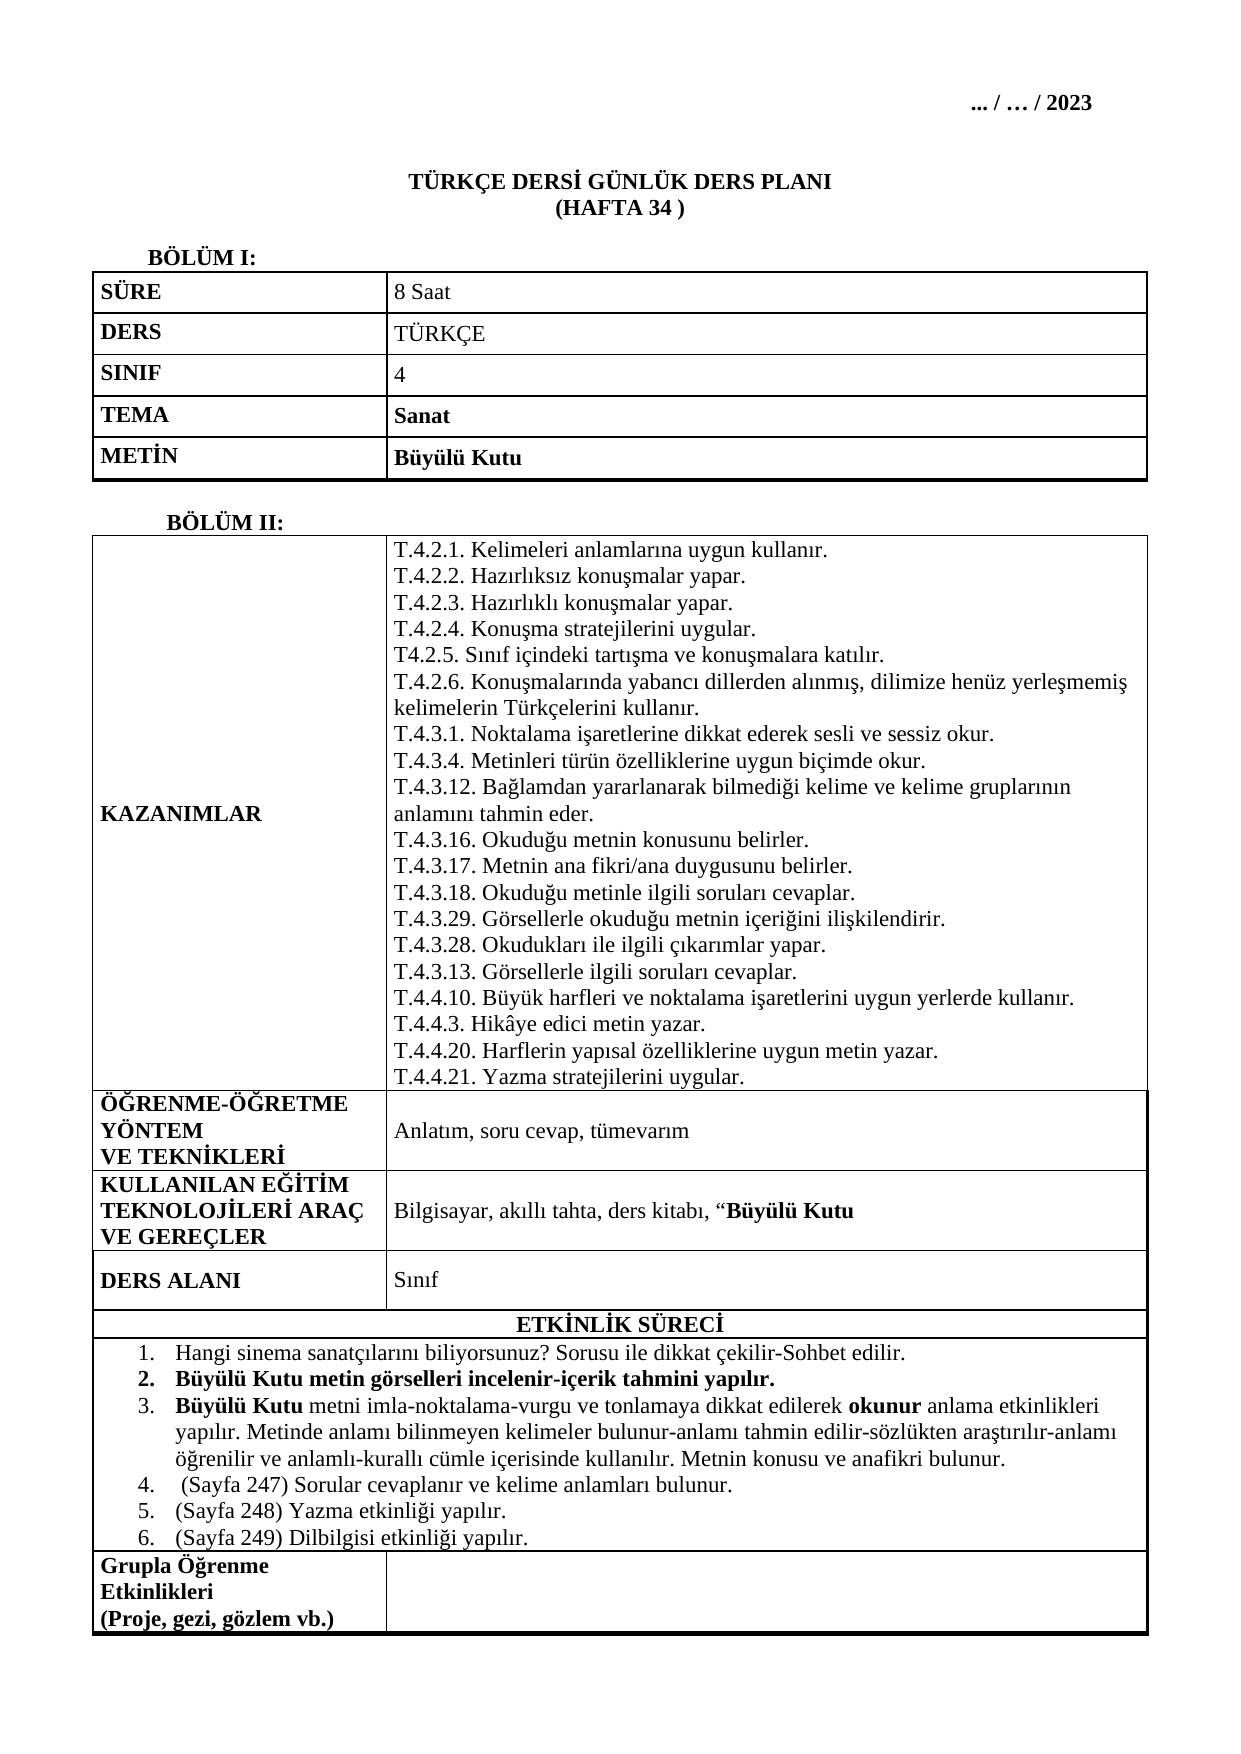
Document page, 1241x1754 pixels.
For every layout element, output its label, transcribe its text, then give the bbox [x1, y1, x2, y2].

table_cell ETKİNLİK SÜRECİ [94, 1311, 1146, 1337]
table_cell KULLANILAN EĞİTİM TEKNOLOJİLERİ ARAÇ VE GEREÇLER [93, 1171, 386, 1250]
table_cell Anlatım, soru cevap, tümevarım [387, 1091, 1146, 1169]
table_cell SINIF [94, 355, 386, 395]
table_cell ÖĞRENME-ÖĞRETME YÖNTEM VE TEKNİKLERİ [93, 1091, 386, 1169]
table_cell 4 [388, 355, 1146, 395]
table_cell DERS ALANI [94, 1251, 386, 1309]
table_cell METİN [94, 438, 386, 478]
table_header SÜRE [94, 273, 386, 312]
text TÜRKÇE DERSİ GÜNLÜK DERS PLANI [148, 168, 1092, 194]
table_cell Hangi sinema sanatçılarını biliyorsunuz? Sorusu ile dikkat çekilir-Sohbet edilir. Büyülü Kutu metin görselleri incelenir-içerik tahmini yapılır. Büyülü Kutu metni imla-noktalama-vurgu ve tonlamaya dikkat edilerek okunur anlama etkinlikleri yapılır. Metinde anlamı bilinmeyen kelimeler bulunur-anlamı tahmin edilir-sözlükten araştırılır-anlamı öğrenilir ve anlamlı-kurallı cümle içerisinde kullanılır. Metnin konusu ve anafikri bulunur. (Sayfa 247) Sorular cevaplanır ve kelime anlamları bulunur. (Sayfa 248) Yazma etkinliği yapılır. (Sayfa 249) Dilbilgisi etkinliği yapılır. [94, 1339, 1146, 1550]
text BÖLÜM I: [148, 244, 1092, 271]
table_cell Bilgisayar, akıllı tahta, ders kitabı, “Büyülü Kutu [387, 1171, 1146, 1250]
table_header 8 Saat [388, 273, 1146, 312]
table_cell DERS [94, 314, 386, 353]
table_cell Büyülü Kutu [388, 438, 1146, 478]
text BÖLÜM II: [148, 509, 1092, 535]
table_cell TÜRKÇE [388, 314, 1146, 353]
table_cell Sanat [388, 397, 1146, 436]
table_header KAZANIMLAR [93, 536, 386, 1089]
table_header T.4.2.1. Kelimeleri anlamlarına uygun kullanır. T.4.2.2. Hazırlıksız konuşmalar yapar. T.4.2.3. Hazırlıklı konuşmalar yapar. T.4.2.4. Konuşma stratejilerini uygular. T4.2.5. Sınıf içindeki tartışma ve konuşmalara katılır. T.4.2.6. Konuşmalarında yabancı dillerden alınmış, dilimize henüz yerleşmemiş kelimelerin Türkçelerini kullanır. T.4.3.1. Noktalama işaretlerine dikkat ederek sesli ve sessiz okur. T.4.3.4. Metinleri türün özelliklerine uygun biçimde okur. T.4.3.12. Bağlamdan yararlanarak bilmediği kelime ve kelime gruplarının anlamını tahmin eder. T.4.3.16. Okuduğu metnin konusunu belirler. T.4.3.17. Metnin ana fikri/ana duygusunu belirler. T.4.3.18. Okuduğu metinle ilgili soruları cevaplar. T.4.3.29. Görsellerle okuduğu metnin içeriğini ilişkilendirir. T.4.3.28. Okudukları ile ilgili çıkarımlar yapar. T.4.3.13. Görsellerle ilgili soruları cevaplar. T.4.4.10. Büyük harfleri ve noktalama işaretlerini uygun yerlerde kullanır. T.4.4.3. Hikâye edici metin yazar. T.4.4.20. Harflerin yapısal özelliklerine uygun metin yazar. T.4.4.21. Yazma stratejilerini uygular. [387, 536, 1147, 1089]
text ... / … / 2023 [148, 89, 1092, 115]
text (HAFTA 34 ) [148, 194, 1092, 220]
table_cell TEMA [94, 397, 386, 436]
table_cell Sınıf [387, 1251, 1146, 1309]
table_cell Grupla Öğrenme Etkinlikleri (Proje, gezi, gözlem vb.) [94, 1552, 386, 1631]
table_cell [387, 1552, 1146, 1631]
